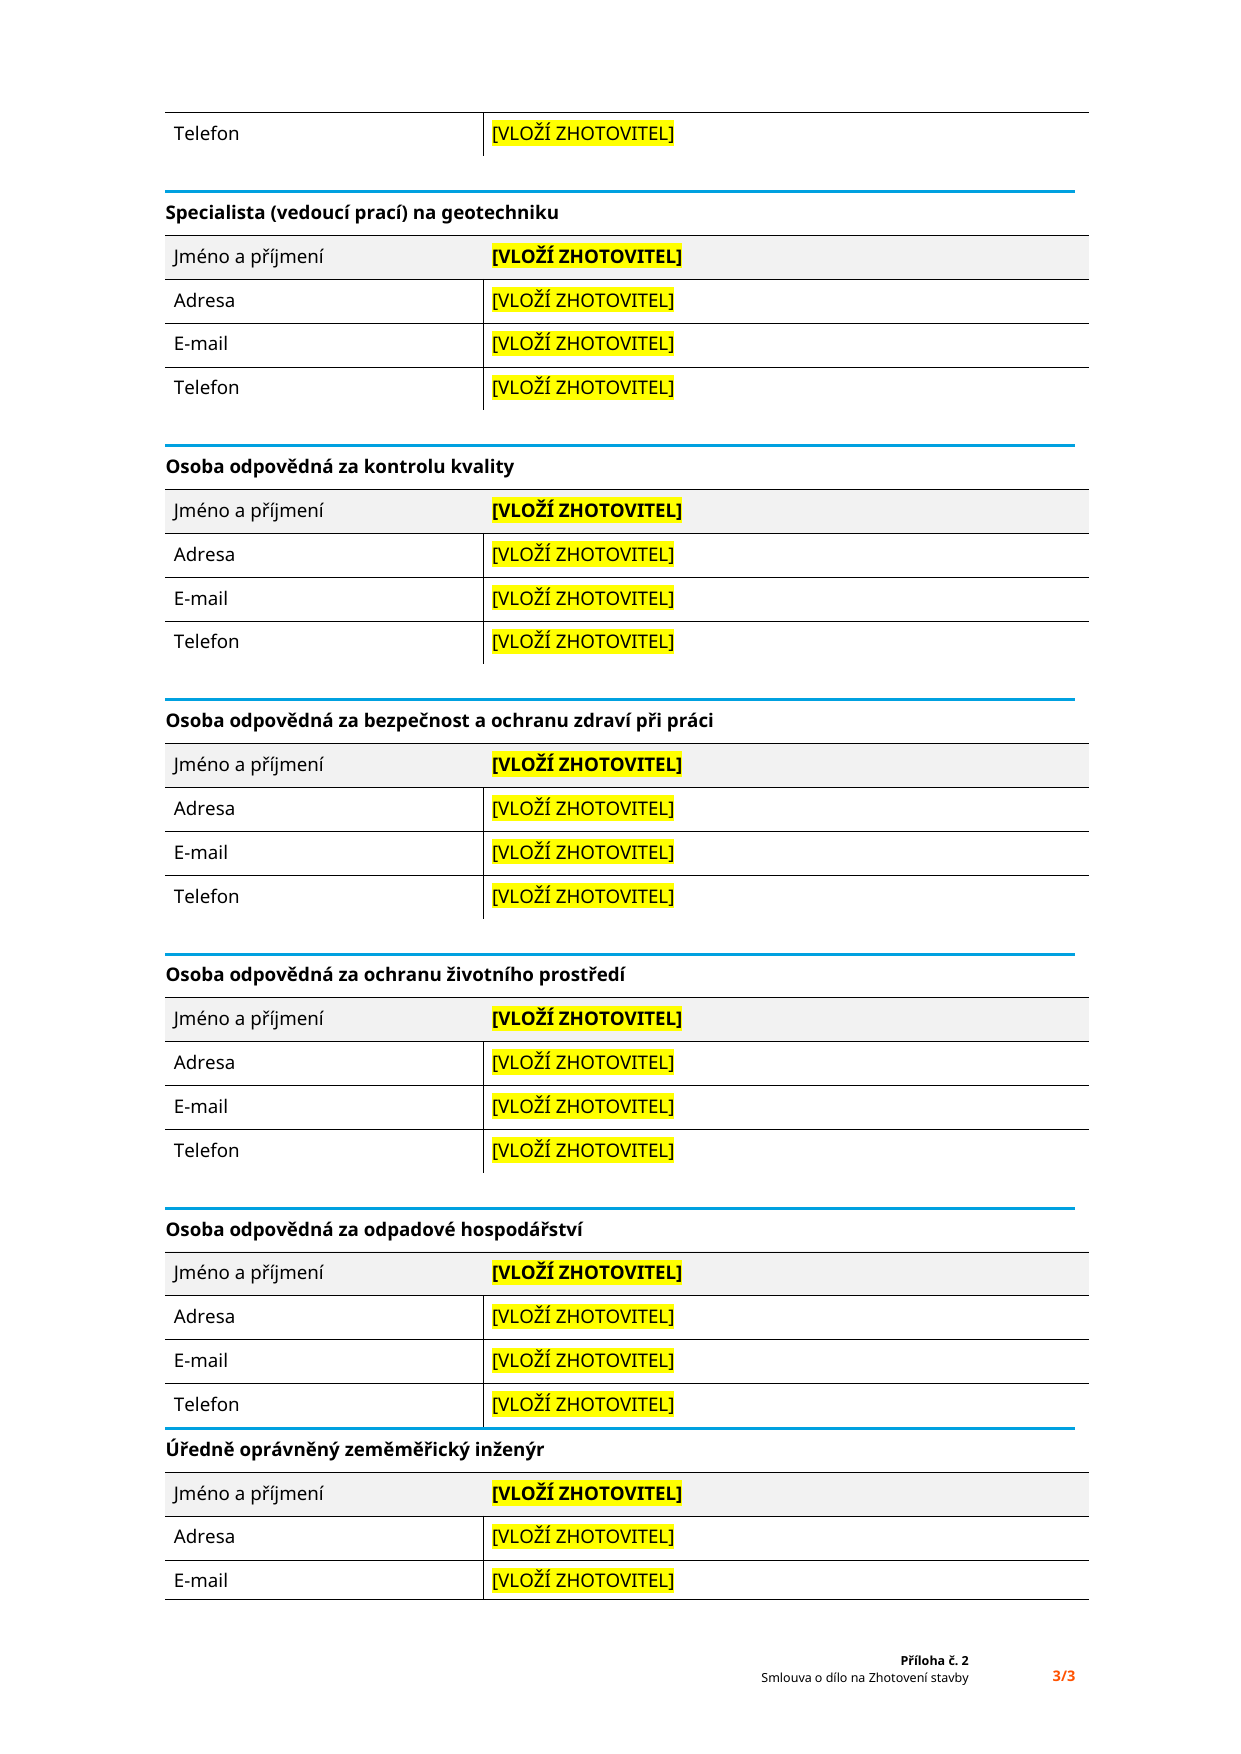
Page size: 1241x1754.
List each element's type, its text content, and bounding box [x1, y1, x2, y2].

table_header [VLOŽÍ ZHOTOVITEL] [484, 1253, 1089, 1295]
table_cell [VLOŽÍ ZHOTOVITEL] [484, 788, 1089, 831]
table_cell [VLOŽÍ ZHOTOVITEL] [484, 876, 1089, 918]
table_header Jméno a příjmení [165, 744, 484, 787]
table_header Jméno a příjmení [165, 1473, 484, 1516]
table_cell Adresa [165, 788, 483, 831]
table_header Jméno a příjmení [165, 490, 484, 533]
table_header [VLOŽÍ ZHOTOVITEL] [484, 1473, 1089, 1516]
table_cell [VLOŽÍ ZHOTOVITEL] [484, 1130, 1089, 1173]
table_cell [VLOŽÍ ZHOTOVITEL] [484, 1384, 1089, 1427]
text Specialista (vedoucí prací) na geotechniku [165, 193, 1075, 225]
table_cell Telefon [165, 876, 483, 918]
table_cell E-mail [165, 324, 483, 366]
table_cell Telefon [165, 1384, 483, 1427]
table_cell [VLOŽÍ ZHOTOVITEL] [484, 1042, 1089, 1085]
table_cell E-mail [165, 1561, 483, 1599]
table_cell [VLOŽÍ ZHOTOVITEL] [484, 1296, 1089, 1339]
table_header Jméno a příjmení [165, 236, 484, 279]
table_cell [VLOŽÍ ZHOTOVITEL] [484, 324, 1089, 366]
table_cell [VLOŽÍ ZHOTOVITEL] [484, 1086, 1089, 1129]
table_cell Adresa [165, 1517, 483, 1559]
table_cell Adresa [165, 1042, 483, 1085]
table_cell Telefon [165, 1130, 483, 1173]
table_cell [VLOŽÍ ZHOTOVITEL] [484, 280, 1089, 322]
table_cell [VLOŽÍ ZHOTOVITEL] [484, 534, 1089, 577]
table_cell E-mail [165, 832, 483, 875]
table_cell [VLOŽÍ ZHOTOVITEL] [484, 622, 1089, 664]
table_cell E-mail [165, 578, 483, 621]
table_cell [VLOŽÍ ZHOTOVITEL] [484, 113, 1089, 156]
table_header [VLOŽÍ ZHOTOVITEL] [484, 744, 1089, 787]
text Osoba odpovědná za ochranu životního prostředí [165, 956, 1075, 987]
table_cell Adresa [165, 534, 483, 577]
table_cell E-mail [165, 1340, 483, 1383]
text Osoba odpovědná za bezpečnost a ochranu zdraví při práci [165, 701, 1075, 733]
table_header Jméno a příjmení [165, 1253, 484, 1295]
table_cell [VLOŽÍ ZHOTOVITEL] [484, 832, 1089, 875]
table_cell [VLOŽÍ ZHOTOVITEL] [484, 1517, 1089, 1559]
table_cell Adresa [165, 280, 483, 322]
table_cell Telefon [165, 622, 483, 664]
table_cell [VLOŽÍ ZHOTOVITEL] [484, 368, 1089, 410]
table_cell [VLOŽÍ ZHOTOVITEL] [484, 1561, 1089, 1599]
table_cell Telefon [165, 368, 483, 410]
table_header [VLOŽÍ ZHOTOVITEL] [484, 236, 1089, 279]
table_cell Telefon [165, 113, 483, 156]
table_header Jméno a příjmení [165, 998, 484, 1041]
table_cell [VLOŽÍ ZHOTOVITEL] [484, 1340, 1089, 1383]
table_header [VLOŽÍ ZHOTOVITEL] [484, 998, 1089, 1041]
text Osoba odpovědná za odpadové hospodářství [165, 1210, 1075, 1241]
text Osoba odpovědná za kontrolu kvality [165, 447, 1075, 479]
table_cell E-mail [165, 1086, 483, 1129]
text Úředně oprávněný zeměměřický inženýr [165, 1430, 1075, 1462]
table_cell [VLOŽÍ ZHOTOVITEL] [484, 578, 1089, 621]
table_cell Adresa [165, 1296, 483, 1339]
table_header [VLOŽÍ ZHOTOVITEL] [484, 490, 1089, 533]
